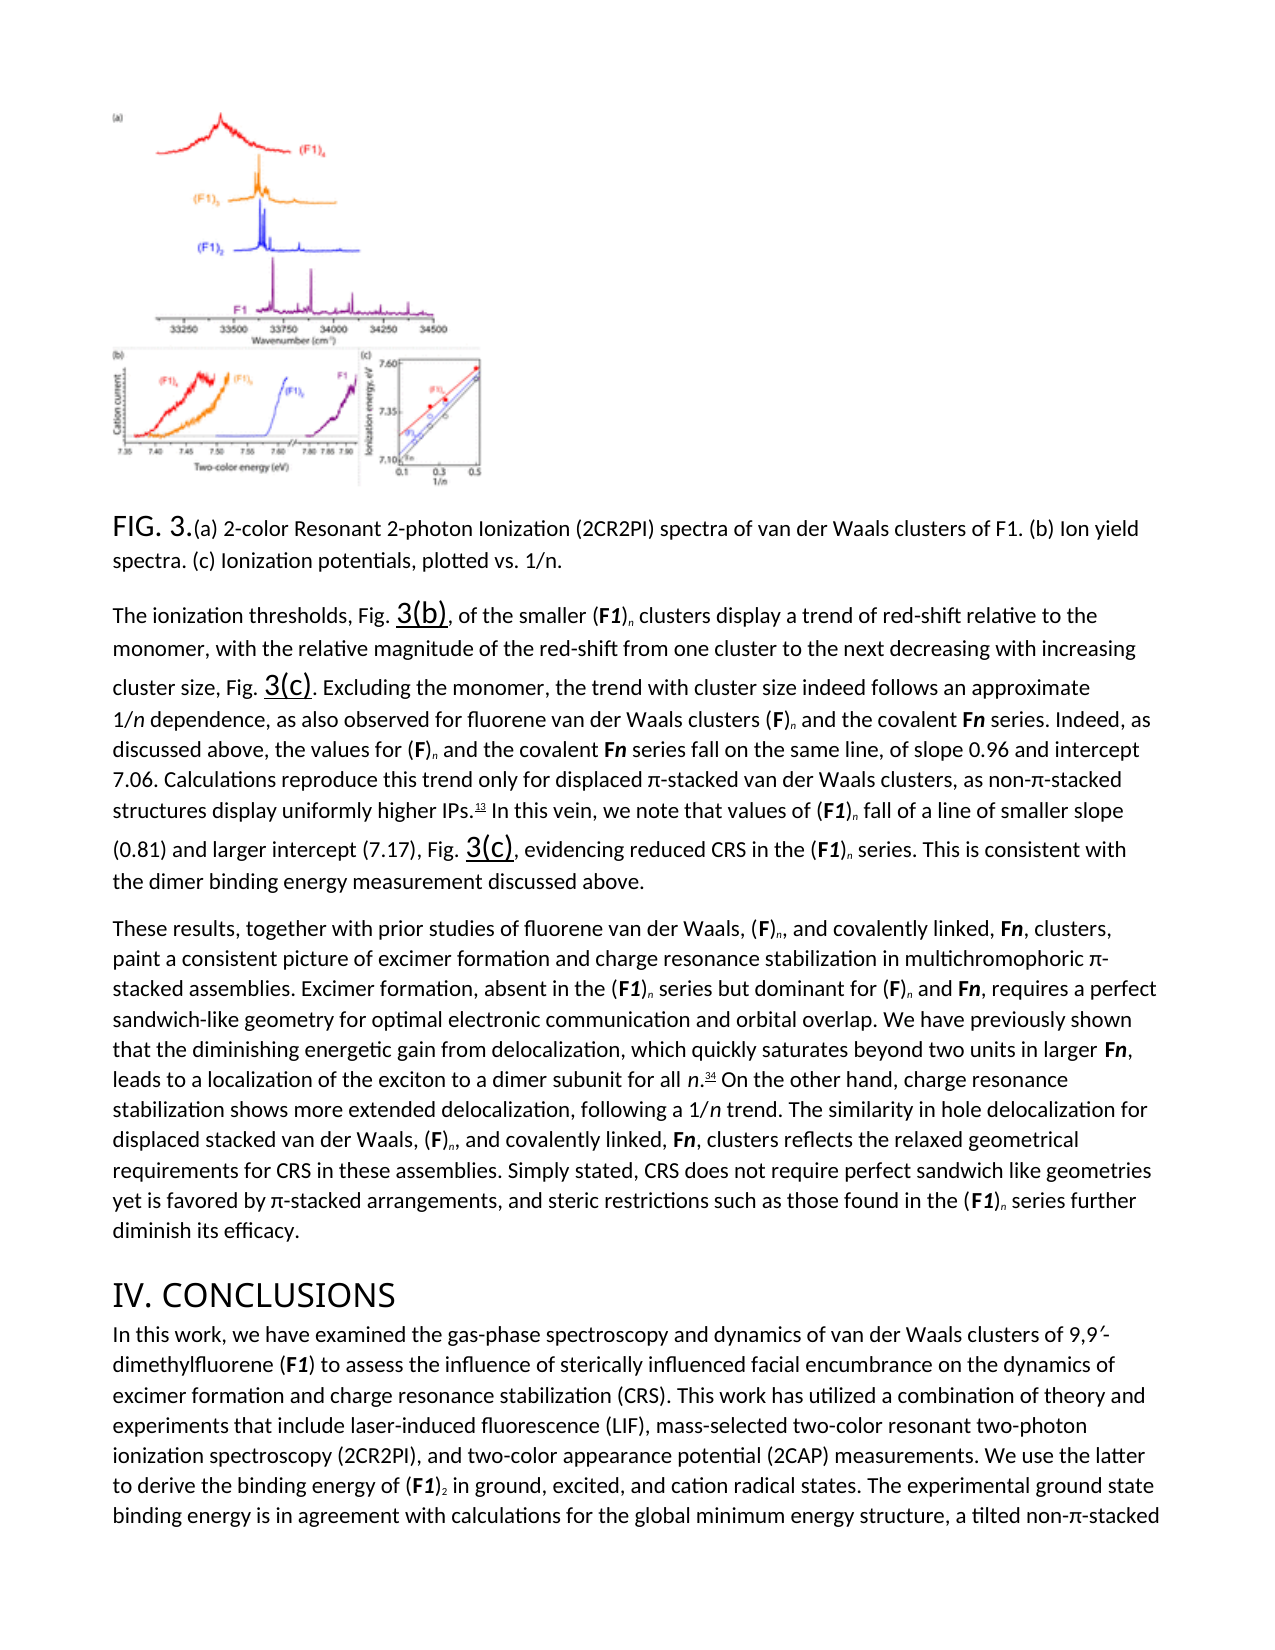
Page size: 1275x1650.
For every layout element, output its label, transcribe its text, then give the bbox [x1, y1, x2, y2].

text The ionization thresholds, Fig. 3(b), of the smaller (F1)n clusters display a trend of red-shift relative to the monomer, with the relative magnitude of the red-shift from one cluster to the next decreasing with increasing cluster size, Fig. 3(c). Excluding the monomer, the trend with cluster size indeed follows an approximate 1/n dependence, as also observed for fluorene van der Waals clusters (F)n and the covalent Fn series. Indeed, as discussed above, the values for (F)n and the covalent Fn series fall on the same line, of slope 0.96 and intercept 7.06. Calculations reproduce this trend only for displaced π-stacked van der Waals clusters, as non-π-stacked structures display uniformly higher IPs.13 In this vein, we note that values of (F1)n fall of a line of smaller slope (0.81) and larger intercept (7.17), Fig. 3(c), evidencing reduced CRS in the (F1)n series. This is consistent with the dimer binding energy measurement discussed above. [112, 593, 1162, 895]
text These results, together with prior studies of fluorene van der Waals, (F)n, and covalently linked, Fn, clusters, paint a consistent picture of excimer formation and charge resonance stabilization in multichromophoric π-stacked assemblies. Excimer formation, absent in the (F1)n series but dominant for (F)n and Fn, requires a perfect sandwich-like geometry for optimal electronic communication and orbital overlap. We have previously shown that the diminishing energetic gain from delocalization, which quickly saturates beyond two units in larger Fn, leads to a localization of the exciton to a dimer subunit for all n.34 On the other hand, charge resonance stabilization shows more extended delocalization, following a 1/n trend. The similarity in hole delocalization for displaced stacked van der Waals, (F)n, and covalently linked, Fn, clusters reflects the relaxed geometrical requirements for CRS in these assemblies. Simply stated, CRS does not require perfect sandwich like geometries yet is favored by π-stacked arrangements, and steric restrictions such as those found in the (F1)n series further diminish its efficacy. [112, 914, 1162, 1244]
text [112, 1320, 1162, 1529]
text FIG. 3.(a) 2-color Resonant 2-photon Ionization (2CR2PI) spectra of van der Waals clusters of F1. (b) Ion yield spectra. (c) Ionization potentials, plotted vs. 1/n. [112, 506, 1162, 575]
picture [112, 112, 482, 488]
subtitle IV. CONCLUSIONS [112, 1271, 1162, 1317]
